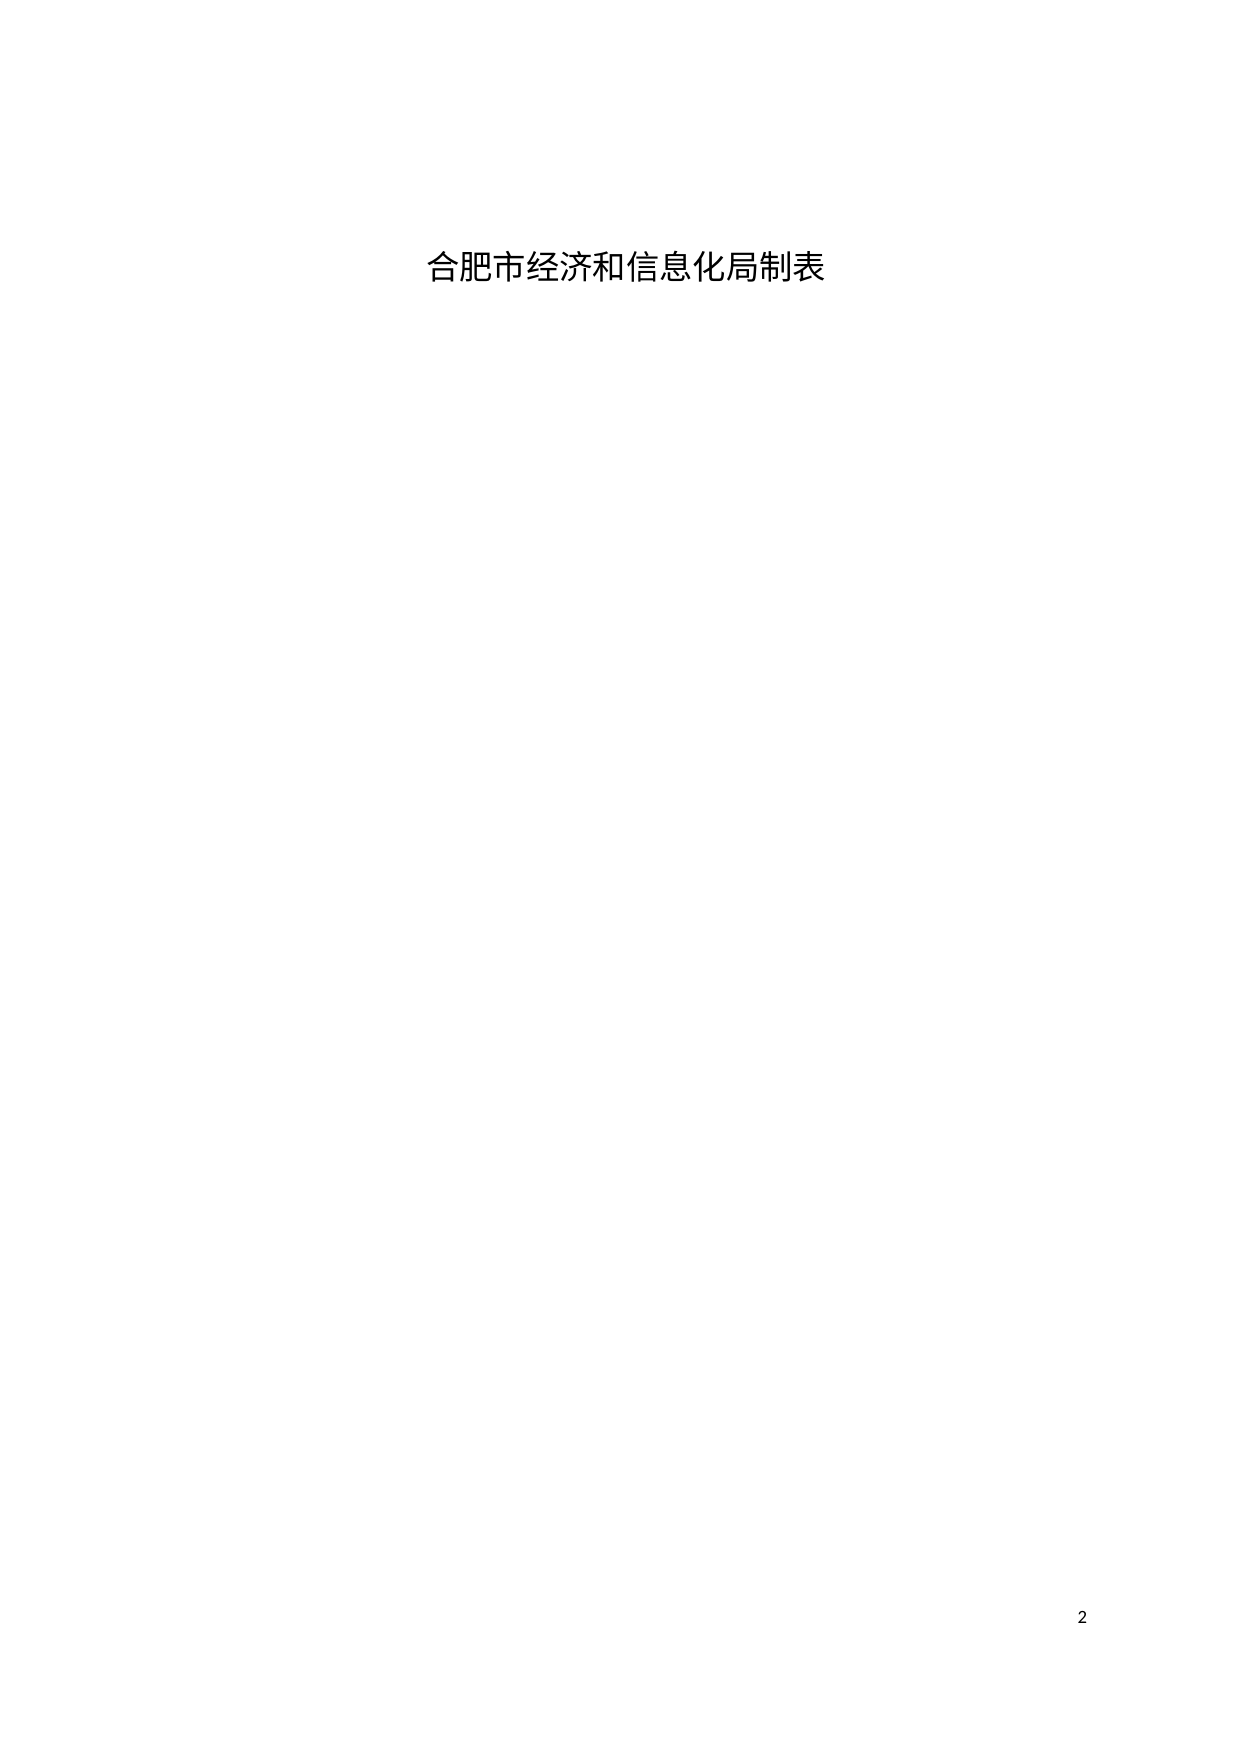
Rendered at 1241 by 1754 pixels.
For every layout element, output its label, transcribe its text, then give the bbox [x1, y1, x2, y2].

text 合肥市经济和信息化局制表 [165, 233, 1087, 298]
